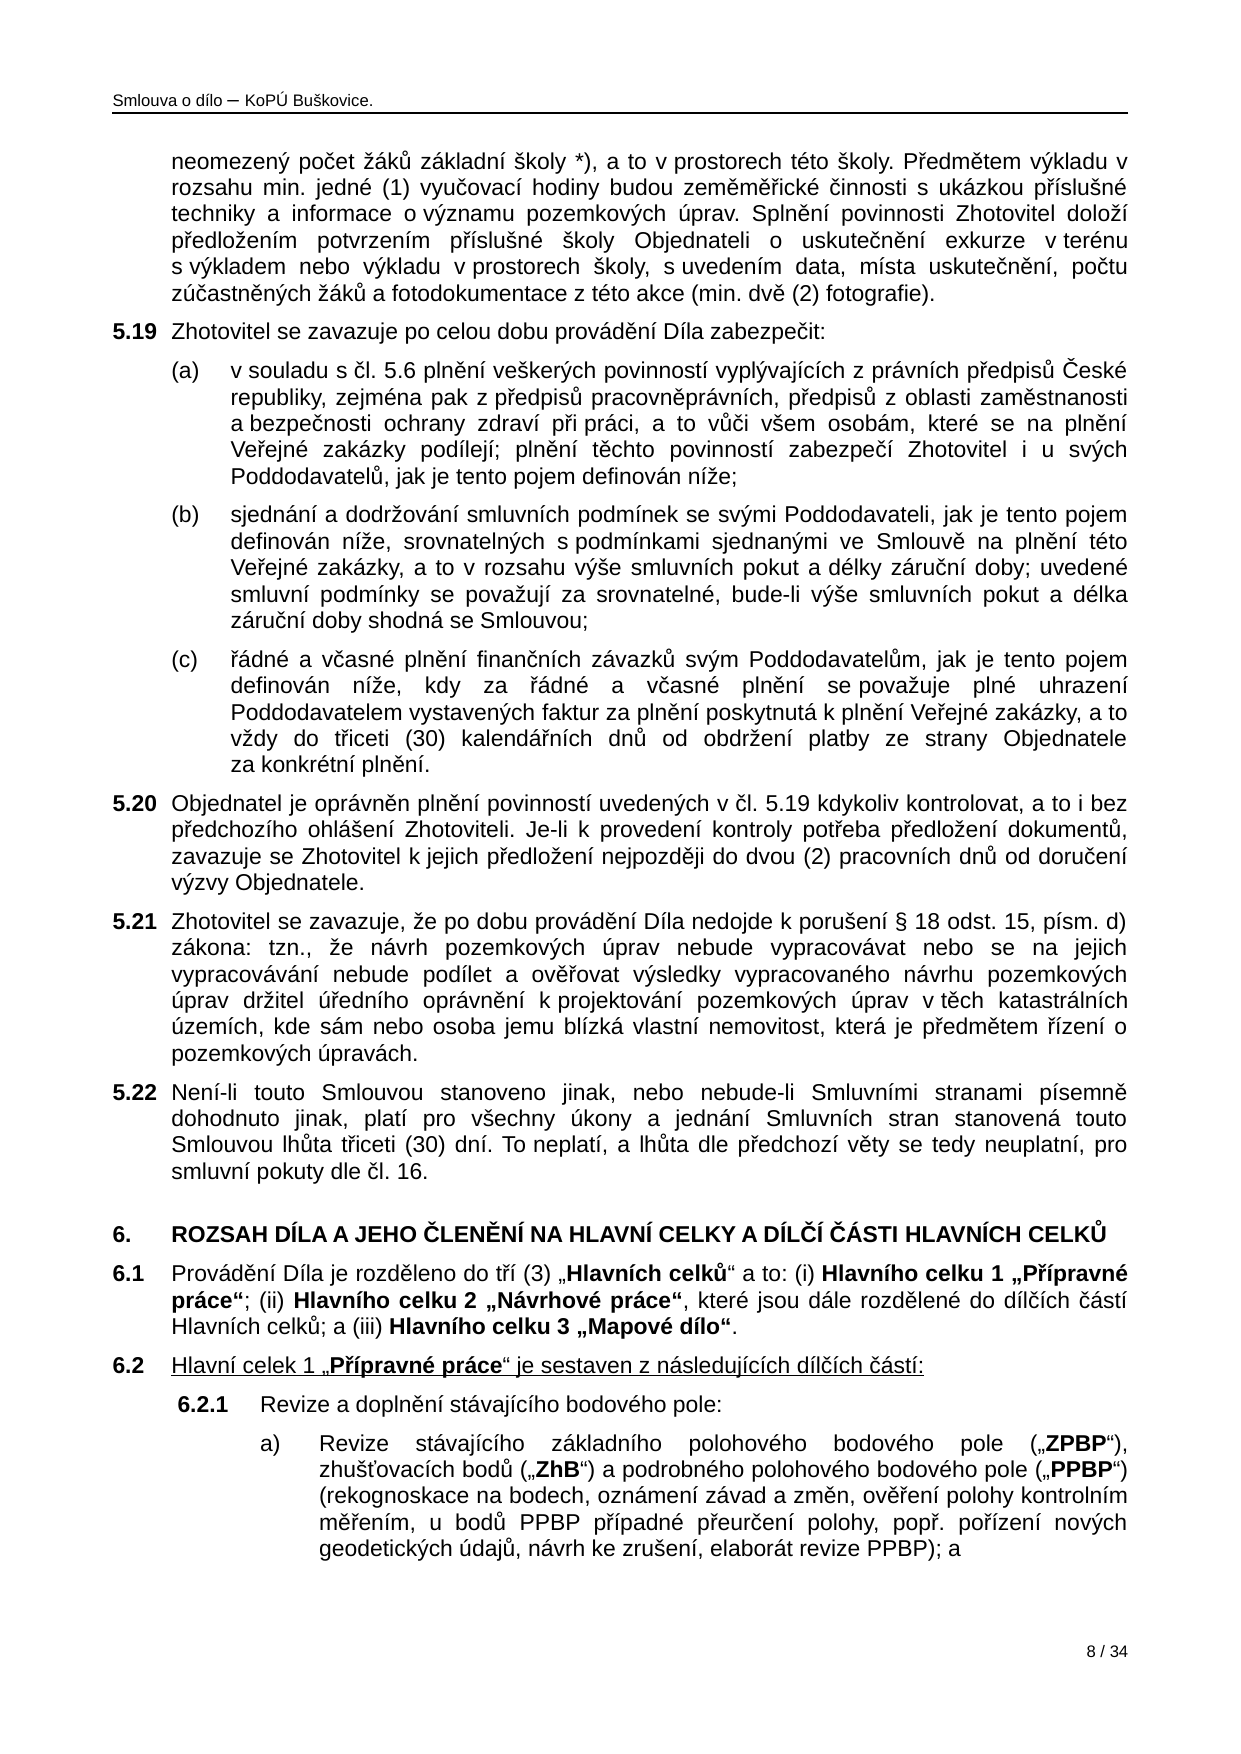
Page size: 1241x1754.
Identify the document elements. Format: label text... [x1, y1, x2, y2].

text Zhotovitel se zavazuje, že po dobu provádění Díla nedojde k porušení § 18 odst. 15, písm. d) zákona: tzn., že návrh pozemkových úprav nebude vypracovávat nebo se na jejich vypracovávání nebude podílet a ověřovat výsledky vypracovaného návrhu pozemkových úprav držitel úředního oprávnění k projektování pozemkových úprav v těch katastrálních územích, kde sám nebo osoba jemu blízká vlastní nemovitost, která je předmětem řízení o pozemkových úpravách. [112, 908, 1128, 1066]
text Zhotovitel se zavazuje po celou dobu provádění Díla zabezpečit: [112, 318, 1128, 345]
list řádné a včasné plnění finančních závazků svým Poddodavatelům, jak je tento pojem definován níže, kdy za řádné a včasné plnění se považuje plné uhrazení Poddodavatelem vystavených faktur za plnění poskytnutá k plnění Veřejné zakázky, a to vždy do třiceti (30) kalendářních dnů od obdržení platby ze strany Objednatele za konkrétní plnění. [171, 646, 1128, 777]
text Objednatel je oprávněn plnění povinností uvedených v čl. 5.19 kdykoliv kontrolovat, a to i bez předchozího ohlášení Zhotoviteli. Je-li k provedení kontroly potřeba předložení dokumentů, zavazuje se Zhotovitel k jejich předložení nejpozději do dvou (2) pracovních dnů od doručení výzvy Objednatele. [112, 790, 1128, 895]
list v souladu s čl. 5.6 plnění veškerých povinností vyplývajících z právních předpisů České republiky, zejména pak z předpisů pracovněprávních, předpisů z oblasti zaměstnanosti a bezpečnosti ochrany zdraví při práci, a to vůči všem osobám, které se na plnění Veřejné zakázky podílejí; plnění těchto povinností zabezpečí Zhotovitel i u svých Poddodavatelů, jak je tento pojem definován níže; [171, 357, 1128, 489]
text Rozsah díla a jeho členění na hlavní celky a dílčí části Hlavních celků [112, 1221, 1128, 1248]
list sjednání a dodržování smluvních podmínek se svými Poddodavateli, jak je tento pojem definován níže, srovnatelných s podmínkami sjednanými ve Smlouvě na plnění této Veřejné zakázky, a to v rozsahu výše smluvních pokut a délky záruční doby; uvedené smluvní podmínky se považují za srovnatelné, bude-li výše smluvních pokut a délka záruční doby shodná se Smlouvou; [171, 501, 1128, 633]
text Provádění Díla je rozděleno do tří (3) „Hlavních celků“ a to: (i) Hlavního celku 1 „Přípravné práce“; (ii) Hlavního celku 2 „Návrhové práce“, které jsou dále rozdělené do dílčích částí Hlavních celků; a (iii) Hlavního celku 3 „Mapové dílo“. [112, 1260, 1128, 1339]
text Není-li touto Smlouvou stanoveno jinak, nebo nebude-li Smluvními stranami písemně dohodnuto jinak, platí pro všechny úkony a jednání Smluvních stran stanovená touto Smlouvou lhůta třiceti (30) dní. To neplatí, a lhůta dle předchozí věty se tedy neuplatní, pro smluvní pokuty dle čl. 16. [112, 1078, 1128, 1184]
text Revize a doplnění stávajícího bodového pole: [177, 1391, 1128, 1417]
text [112, 148, 1128, 306]
text Hlavní celek 1 „Přípravné práce“ je sestaven z následujících dílčích částí: [112, 1352, 1128, 1378]
list Revize stávajícího základního polohového bodového pole („ZPBP“), zhušťovacích bodů („ZhB“) a podrobného polohového bodového pole („PPBP“) (rekognoskace na bodech, oznámení závad a změn, ověření polohy kontrolním měřením, u bodů PPBP případné přeurčení polohy, popř. pořízení nových geodetických údajů, návrh ke zrušení, elaborát revize PPBP); a [260, 1429, 1128, 1561]
